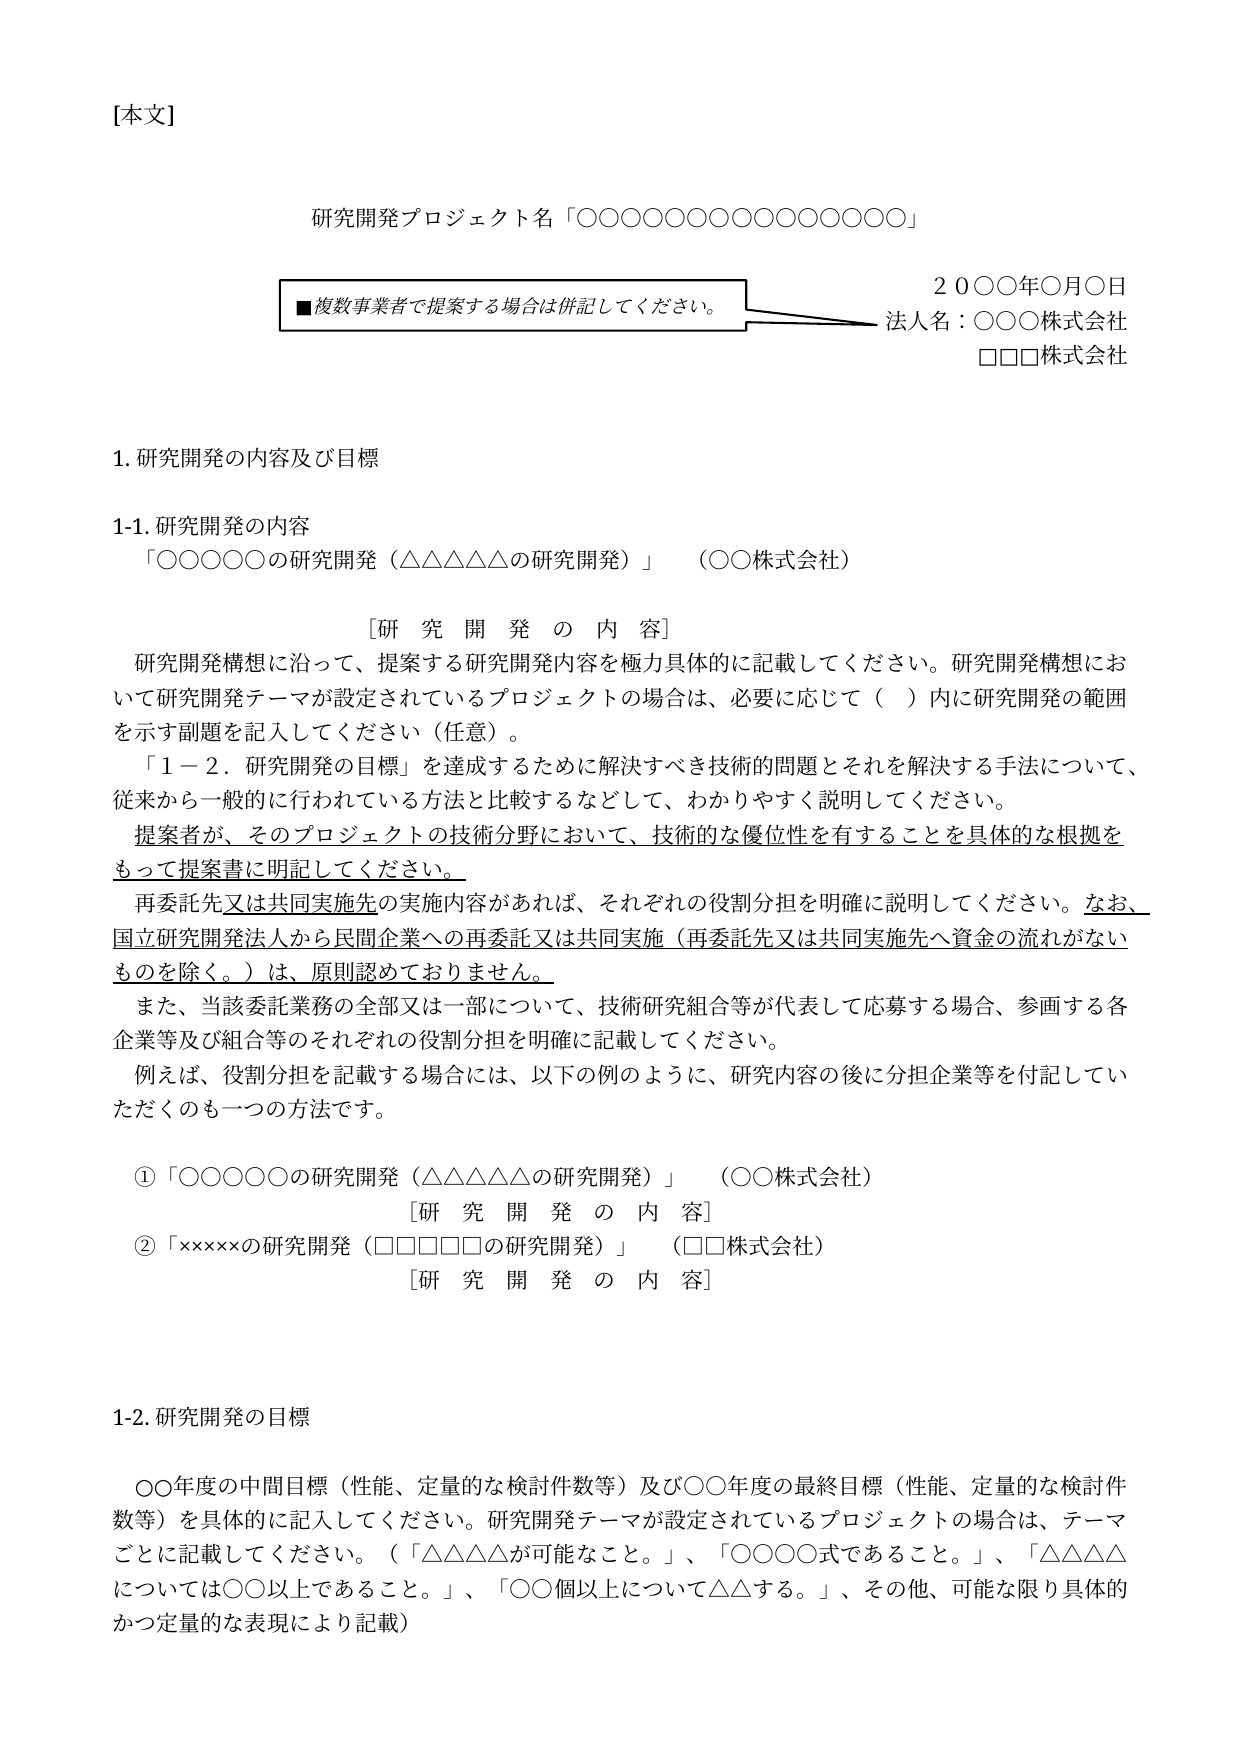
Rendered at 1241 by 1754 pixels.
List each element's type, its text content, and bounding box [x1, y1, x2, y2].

text ②「×××××の研究開発（□□□□□の研究開発）」 （□□株式会社） [112, 1228, 1128, 1262]
text 1-1. 研究開発の内容 [112, 508, 1128, 542]
text 再委託先又は共同実施先の実施内容があれば、それぞれの役割分担を明確に説明してください。なお、国立研究開発法人から民間企業への再委託又は共同実施（再委託先又は共同実施先へ資金の流れがないものを除く。）は、原則認めておりません。 [112, 949, 1128, 988]
text 「○○○○○の研究開発（△△△△△の研究開発）」 （○○株式会社） [112, 542, 1128, 577]
text 「１－２．研究開発の目標」を達成するために解決すべき技術的問題とそれを解決する手法について、従来から一般的に行われている方法と比較するなどして、わかりやすく説明してください。 [112, 748, 1128, 817]
text 研究開発構想に沿って、提案する研究開発内容を極力具体的に記載してください。研究開発構想において研究開発テーマが設定されているプロジェクトの場合は、必要に応じて（ ）内に研究開発の範囲を示す副題を記入してください（任意）。 [112, 645, 1128, 748]
text ①「○○○○○の研究開発（△△△△△の研究開発）」 （○○株式会社） [112, 1159, 1128, 1193]
text [本文] [112, 97, 1128, 131]
text 法人名：○○○株式会社 [112, 302, 1128, 337]
text 1-2. 研究開発の目標 [112, 1399, 1128, 1433]
text 例えば、役割分担を記載する場合には、以下の例のように、研究内容の後に分担企業等を付記していただくのも一つの方法です。 [112, 1056, 1128, 1125]
text ［研 究 開 発 の 内 容］ [397, 1193, 1128, 1228]
text 1. 研究開発の内容及び目標 [112, 439, 1128, 474]
text ［研 究 開 発 の 内 容］ [397, 1262, 1128, 1296]
text 研究開発プロジェクト名「○○○○○○○○○○○○○○○」 [112, 200, 1128, 234]
text 提案者が、そのプロジェクトの技術分野において、技術的な優位性を有することを具体的な根拠をもって提案書に明記してください。 [112, 817, 1128, 885]
text ２０○○年○月○日 [112, 268, 1128, 302]
text 再委託先又は共同実施先の実施内容があれば、それぞれの役割分担を明確に説明してください。なお、国立研究開発法人から民間企業への再委託又は共同実施（再委託先又は共同実施先へ資金の流れがないものを除く。）は、原則認めておりません。 [112, 885, 1128, 948]
text ○○年度の中間目標（性能、定量的な検討件数等）及び○○年度の最終目標（性能、定量的な検討件数等）を具体的に記入してください。研究開発テーマが設定されているプロジェクトの場合は、テーマごとに記載してください。（「△△△△が可能なこと。」、「○○○○式であること。」、「△△△△については○○以上であること。」、「○○個以上について△△する。」、その他、可能な限り具体的かつ定量的な表現により記載） [112, 1468, 1128, 1639]
text ［研 究 開 発 の 内 容］ [112, 611, 1128, 645]
text □□□株式会社 [112, 337, 1128, 371]
text また、当該委託業務の全部又は一部について、技術研究組合等が代表して応募する場合、参画する各企業等及び組合等のそれぞれの役割分担を明確に記載してください。 [112, 988, 1128, 1056]
